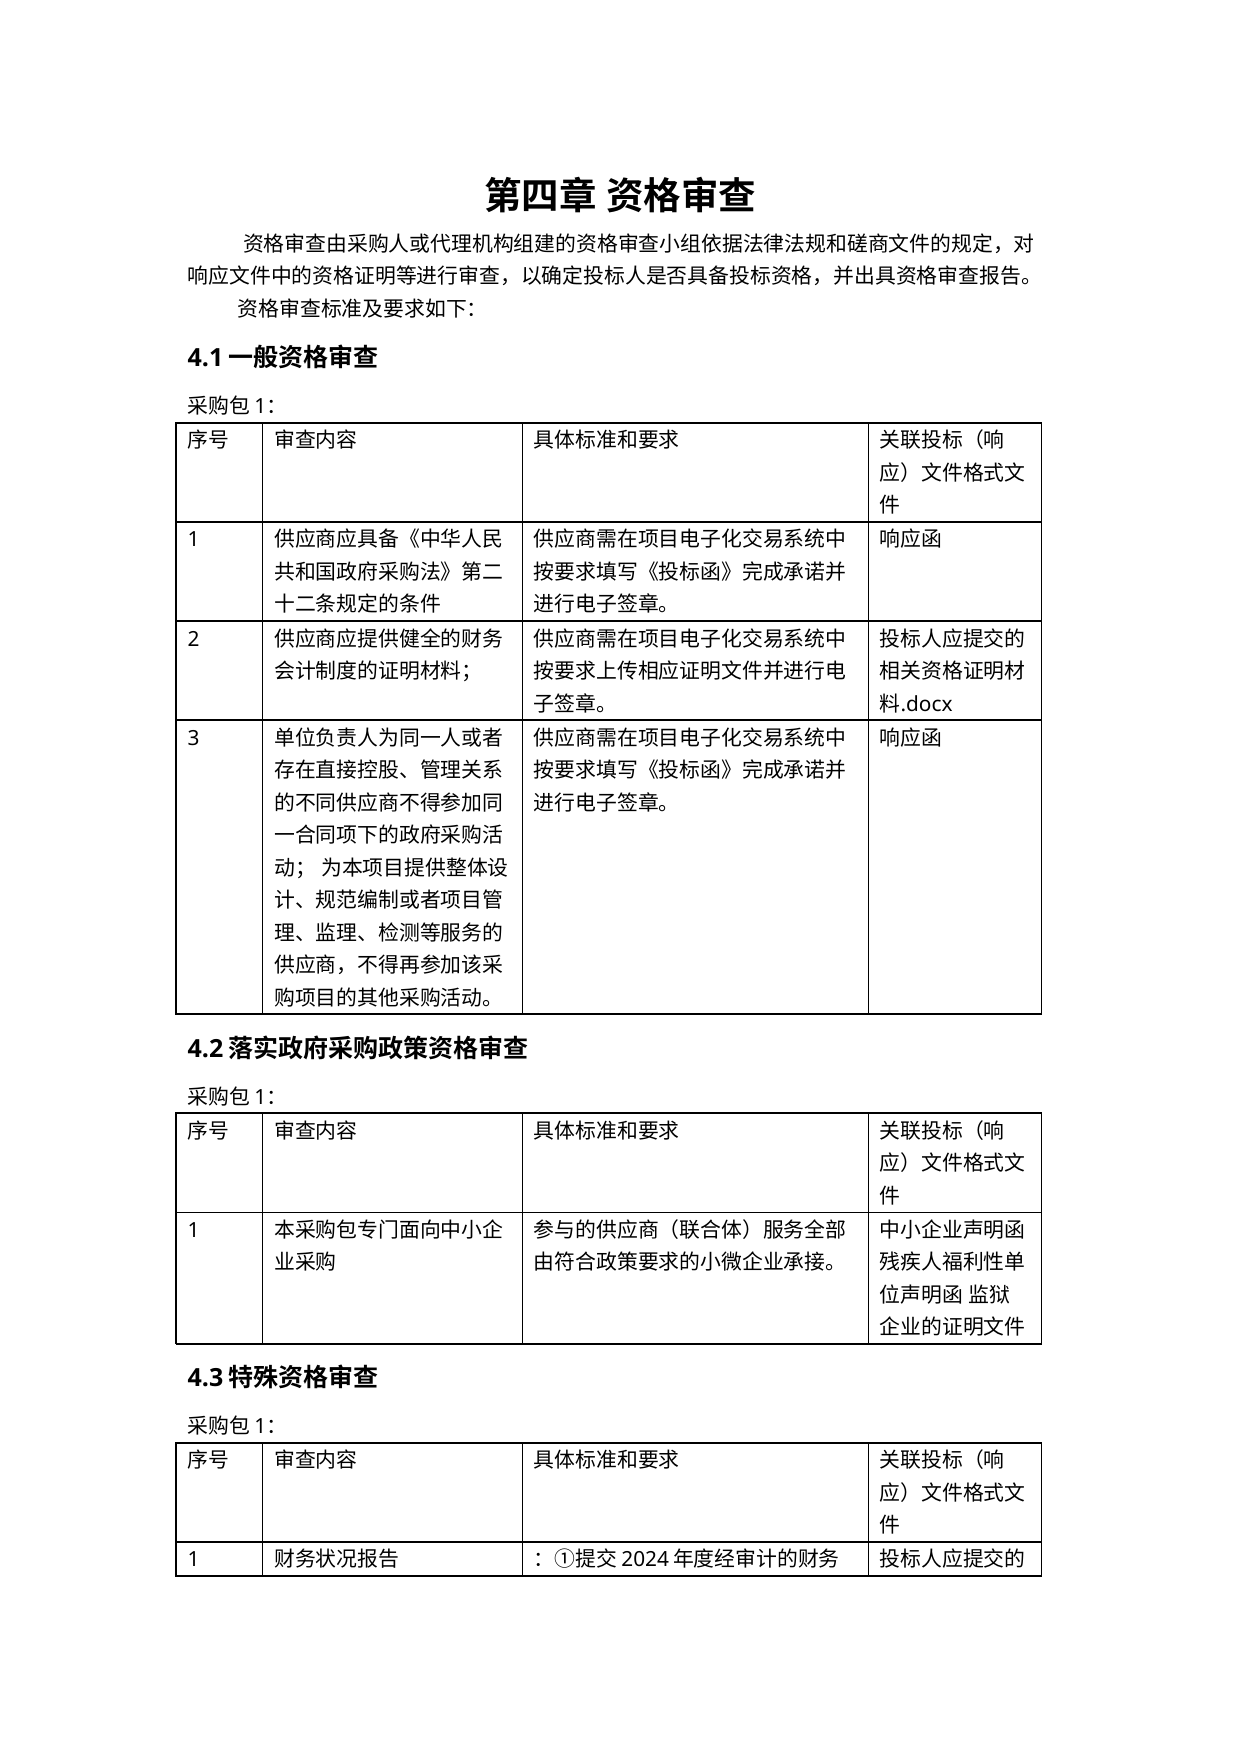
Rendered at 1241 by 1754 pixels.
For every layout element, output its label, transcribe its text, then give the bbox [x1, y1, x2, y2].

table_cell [869, 1543, 1041, 1575]
table_cell 参与的供应商（联合体）服务全部由符合政策要求的小微企业承接。 [523, 1213, 868, 1343]
table_header 序号 [177, 1444, 262, 1541]
text 4.2落实政府采购政策资格审查 [187, 1015, 1053, 1080]
table_cell 响应函 [869, 523, 1041, 620]
text 资格审查由采购人或代理机构组建的资格审查小组依据法律法规和磋商文件的规定，对响应文件中的资格证明等进行审查，以确定投标人是否具备投标资格，并出具资格审查报告。 [187, 227, 1053, 292]
table_cell 财务状况报告 [263, 1543, 522, 1575]
table_cell 本采购包专门面向中小企业采购 [263, 1213, 522, 1343]
table_header 关联投标（响应）文件格式文件 [869, 424, 1041, 521]
text 第四章 资格审查 [187, 162, 1053, 227]
text 采购包1： [187, 1409, 1053, 1442]
text 采购包1： [187, 389, 1053, 422]
table_cell 1 [177, 1543, 262, 1575]
table_cell 1 [177, 1213, 262, 1343]
table_cell 供应商需在项目电子化交易系统中按要求填写《投标函》完成承诺并进行电子签章。 [523, 721, 868, 1013]
table_cell 供应商应提供健全的财务会计制度的证明材料； [263, 622, 522, 719]
table_header 具体标准和要求 [523, 424, 868, 521]
table_cell 供应商需在项目电子化交易系统中按要求填写《投标函》完成承诺并进行电子签章。 [523, 523, 868, 620]
table_header 审查内容 [263, 1444, 522, 1541]
text 4.3特殊资格审查 [187, 1344, 1053, 1409]
text 资格审查标准及要求如下： [187, 292, 1053, 324]
table_header 具体标准和要求 [523, 1444, 868, 1541]
table_cell 3 [177, 721, 262, 1013]
table_cell 2 [177, 622, 262, 719]
table_header 序号 [177, 1114, 262, 1211]
table_cell 1 [177, 523, 262, 620]
table_header 序号 [177, 424, 262, 521]
table_header 审查内容 [263, 424, 522, 521]
table_header 审查内容 [263, 1114, 522, 1211]
text 4.1一般资格审查 [187, 324, 1053, 389]
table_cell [523, 1543, 868, 1575]
table_cell 响应函 [869, 721, 1041, 1013]
table_cell 供应商需在项目电子化交易系统中按要求上传相应证明文件并进行电子签章。 [523, 622, 868, 719]
table_header 具体标准和要求 [523, 1114, 868, 1211]
table_cell 单位负责人为同一人或者存在直接控股、管理关系的不同供应商不得参加同一合同项下的政府采购活动； 为本项目提供整体设计、规范编制或者项目管理、监理、检测等服务的供应商，不得再参加该采购项目的其他采购活动。 [263, 721, 522, 1013]
table_header 关联投标（响应）文件格式文件 [869, 1114, 1041, 1211]
table_cell 中小企业声明函 残疾人福利性单位声明函 监狱企业的证明文件 [869, 1213, 1041, 1343]
table_cell 供应商应具备《中华人民共和国政府采购法》第二十二条规定的条件 [263, 523, 522, 620]
text 采购包1： [187, 1080, 1053, 1112]
table_cell 投标人应提交的相关资格证明材料.docx [869, 622, 1041, 719]
table_header 关联投标（响应）文件格式文件 [869, 1444, 1041, 1541]
